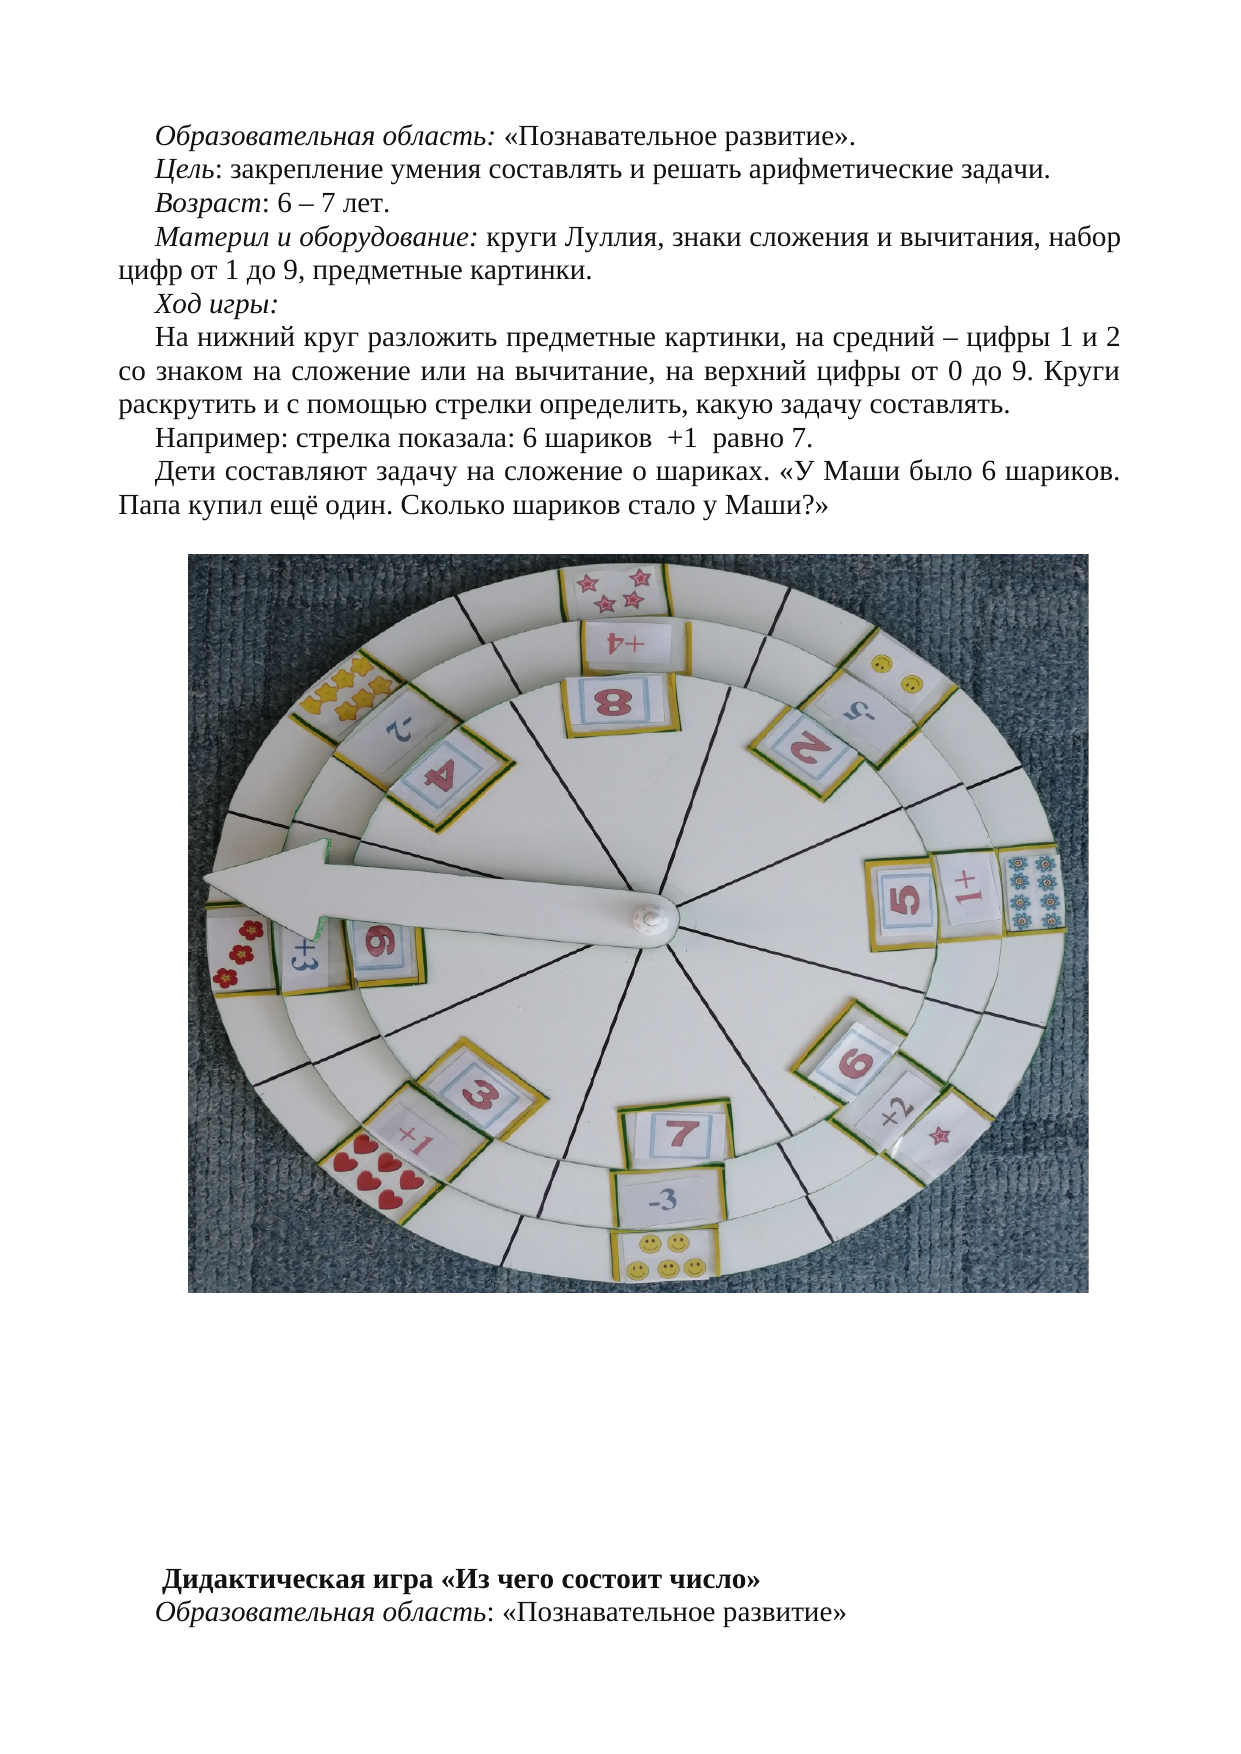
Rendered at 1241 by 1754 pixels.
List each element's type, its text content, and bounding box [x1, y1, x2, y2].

text Возраст: 6 – 7 лет. [118, 185, 1122, 219]
text Дети составляют задачу на сложение о шариках. «У Маши было 6 шариков. Папа купил ещё один. Сколько шариков стало у Маши?» [118, 453, 1122, 521]
text Материл и оборудование: круги Луллия, знаки сложения и вычитания, набор цифр от 1 до 9, предметные картинки. [118, 219, 1122, 286]
picture [188, 554, 1089, 1293]
text Дидактическая игра «Из чего состоит число» [118, 1561, 1122, 1594]
text Ход игры: [118, 286, 1122, 319]
text Образовательная область: «Познавательное развитие». [118, 118, 1122, 152]
text На нижний круг разложить предметные картинки, на средний – цифры 1 и 2 со знаком на сложение или на вычитание, на верхний цифры от 0 до 9. Круги раскрутить и с помощью стрелки определить, какую задачу составлять. [118, 319, 1122, 420]
text Цель: закрепление умения составлять и решать арифметические задачи. [118, 152, 1122, 185]
text Например: стрелка показала: 6 шариков +1 равно 7. [118, 420, 1122, 453]
text Образовательная область: «Познавательное развитие» [118, 1594, 1122, 1628]
